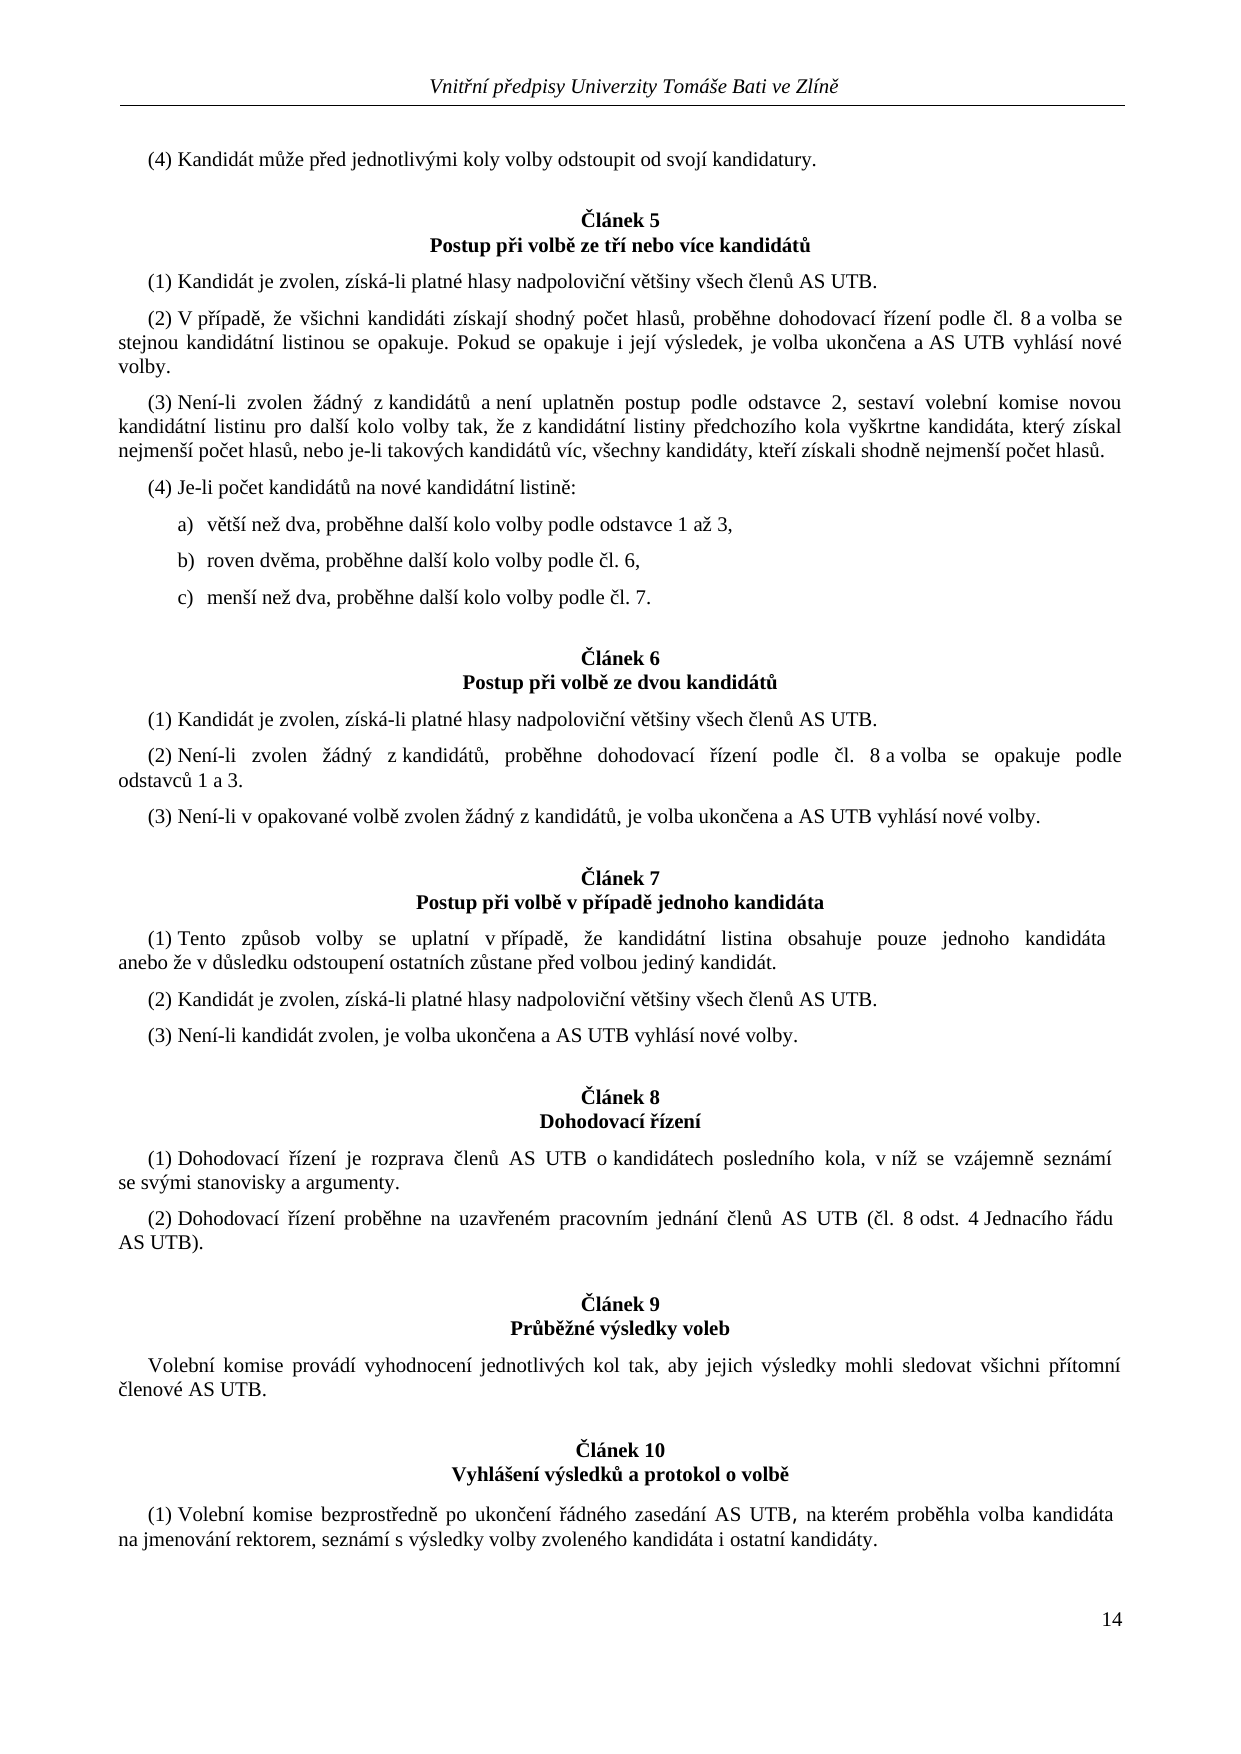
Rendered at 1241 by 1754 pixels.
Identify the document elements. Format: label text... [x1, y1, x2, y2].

list Není-li v opakované volbě zvolen žádný z kandidátů, je volba ukončena a AS UTB vyhlásí nové volby. [118, 804, 1122, 828]
text Průběžné výsledky voleb [118, 1316, 1122, 1340]
list Kandidát je zvolen, získá-li platné hlasy nadpoloviční většiny všech členů AS UTB. [118, 269, 1122, 293]
text Postup při volbě ze tří nebo více kandidátů [118, 232, 1122, 257]
list Tento způsob volby se uplatní v případě, že kandidátní listina obsahuje pouze jednoho kandidáta anebo že v důsledku odstoupení ostatních zůstane před volbou jediný kandidát. [118, 926, 1122, 974]
text Článek 9 [118, 1292, 1122, 1316]
list Není-li zvolen žádný z kandidátů a není uplatněn postup podle odstavce 2, sestaví volební komise novou kandidátní listinu pro další kolo volby tak, že z kandidátní listiny předchozího kola vyškrtne kandidáta, který získal nejmenší počet hlasů, nebo je-li takových kandidátů víc, všechny kandidáty, kteří získali shodně nejmenší počet hlasů. [118, 390, 1122, 462]
list Kandidát může před jednotlivými koly volby odstoupit od svojí kandidatury. [118, 147, 1122, 171]
text Postup při volbě v případě jednoho kandidáta [118, 890, 1122, 914]
text Článek 6 [118, 646, 1122, 670]
list Volební komise bezprostředně po ukončení řádného zasedání AS UTB, na kterém proběhla volba kandidáta na jmenování rektorem, seznámí s výsledky volby zvoleného kandidáta i ostatní kandidáty. [118, 1499, 1122, 1551]
list menší než dva, proběhne další kolo volby podle čl. 7. [177, 585, 1122, 609]
text Dohodovací řízení [118, 1109, 1122, 1133]
text Článek 10 [118, 1438, 1122, 1462]
list Kandidát je zvolen, získá-li platné hlasy nadpoloviční většiny všech členů AS UTB. [118, 707, 1122, 731]
text Postup při volbě ze dvou kandidátů [118, 670, 1122, 694]
list větší než dva, proběhne další kolo volby podle odstavce 1 až 3, [177, 512, 1122, 536]
list V případě, že všichni kandidáti získají shodný počet hlasů, proběhne dohodovací řízení podle čl. 8 a volba se stejnou kandidátní listinou se opakuje. Pokud se opakuje i její výsledek, je volba ukončena a AS UTB vyhlásí nové volby. [118, 306, 1122, 378]
text Článek 8 [118, 1085, 1122, 1109]
text Volební komise provádí vyhodnocení jednotlivých kol tak, aby jejich výsledky mohli sledovat všichni přítomní členové AS UTB. [118, 1352, 1122, 1401]
text Vyhlášení výsledků a protokol o volbě [118, 1462, 1122, 1486]
list Je-li počet kandidátů na nové kandidátní listině: [118, 475, 1122, 499]
list Dohodovací řízení je rozprava členů AS UTB o kandidátech posledního kola, v níž se vzájemně seznámí se svými stanovisky a argumenty. [118, 1146, 1122, 1194]
list roven dvěma, proběhne další kolo volby podle čl. 6, [177, 548, 1122, 572]
list Dohodovací řízení proběhne na uzavřeném pracovním jednání členů AS UTB (čl. 8 odst. 4 Jednacího řádu AS UTB). [118, 1206, 1122, 1254]
list Není-li zvolen žádný z kandidátů, proběhne dohodovací řízení podle čl. 8 a volba se opakuje podle odstavců 1 a 3. [118, 743, 1122, 792]
list Není-li kandidát zvolen, je volba ukončena a AS UTB vyhlásí nové volby. [118, 1023, 1122, 1047]
list Kandidát je zvolen, získá-li platné hlasy nadpoloviční většiny všech členů AS UTB. [118, 987, 1122, 1011]
text Článek 5 [118, 208, 1122, 232]
text Článek 7 [118, 866, 1122, 890]
